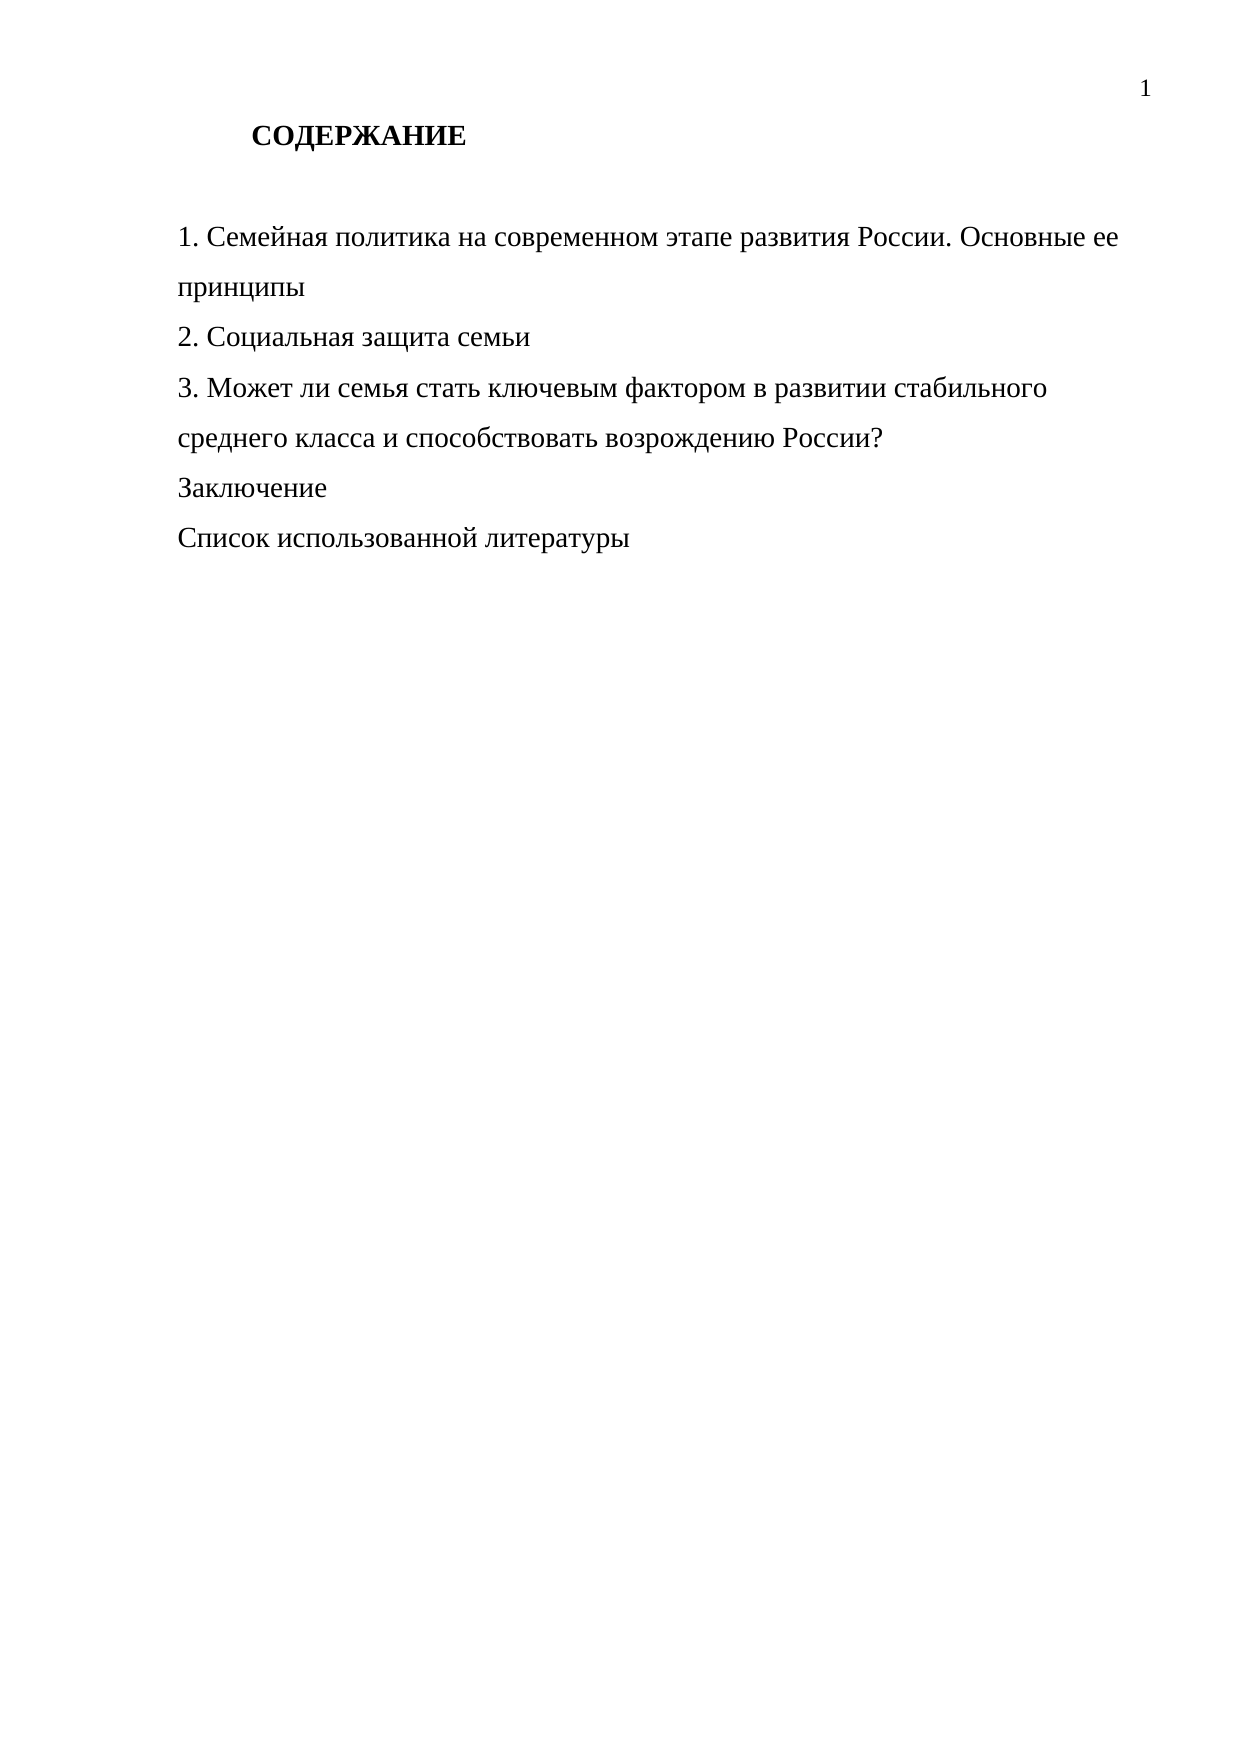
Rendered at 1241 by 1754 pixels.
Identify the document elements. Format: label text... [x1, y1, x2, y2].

text 1. Семейная политика на современном этапе развития России. Основные ее принципы [177, 219, 1152, 303]
text Заключение [177, 470, 1152, 504]
subtitle Список использованной литературы [177, 521, 1152, 554]
subtitle 2. Социальная защита семьи [177, 319, 1152, 353]
subtitle 3. Может ли семья стать ключевым фактором в развитии стабильного среднего класса и способствовать возрождению России? [177, 370, 1152, 453]
text СОДЕРЖАНИЕ [177, 118, 1152, 152]
